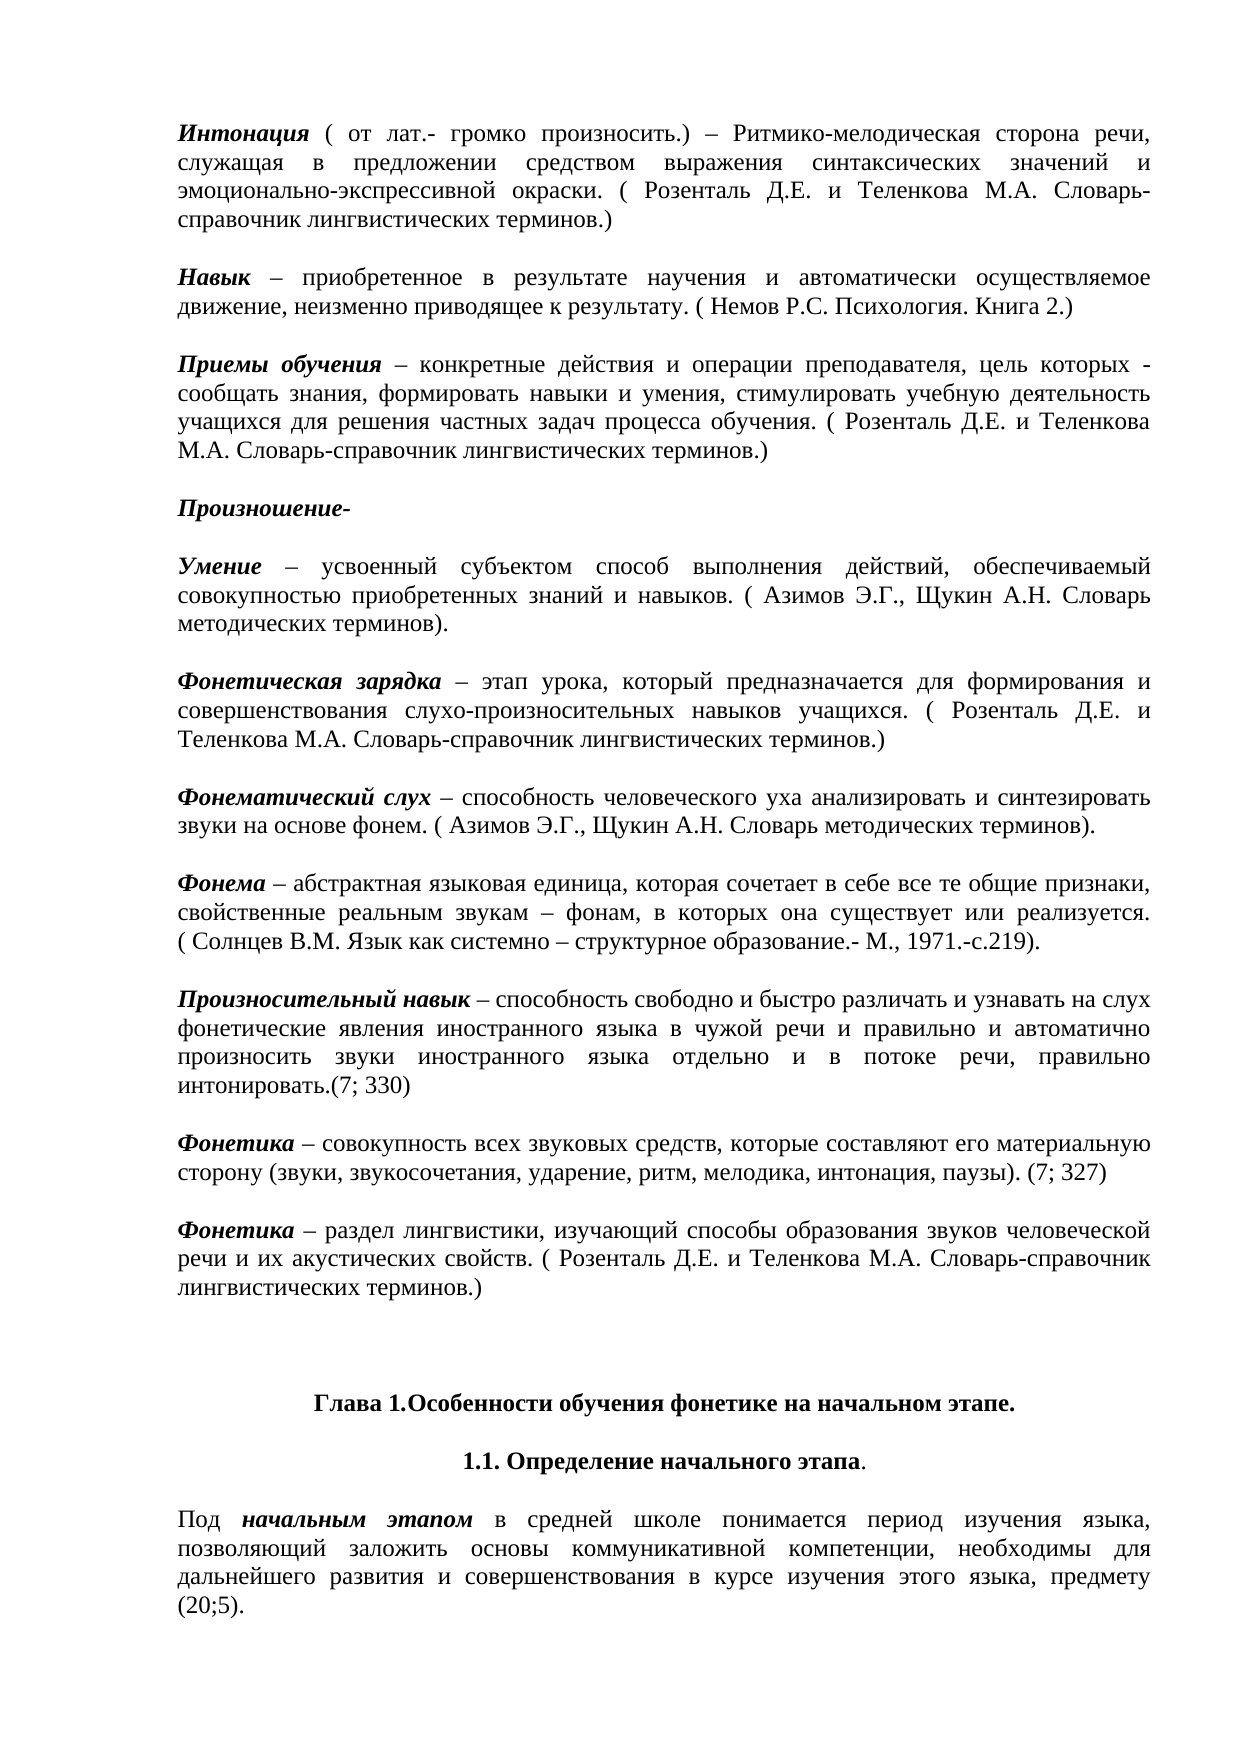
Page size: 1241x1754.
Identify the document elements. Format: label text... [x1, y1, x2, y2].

text 1.1. Определение начального этапа. [177, 1446, 1152, 1475]
text Интонация ( от лат.- громко произносить.) – Ритмико-мелодическая сторона речи, служащая в предложении средством выражения синтаксических значений и эмоционально-экспрессивной окраски. ( Розенталь Д.Е. и Теленкова М.А. Словарь-справочник лингвистических терминов.) [177, 118, 1152, 233]
text Фонема – абстрактная языковая единица, которая сочетает в себе все те общие признаки, свойственные реальным звукам – фонам, в которых она существует или реализуется. ( Солнцев В.М. Язык как системно – структурное образование.- М., 1971.-с.219). [177, 868, 1152, 955]
text Приемы обучения – конкретные действия и операции преподавателя, цель которых - сообщать знания, формировать навыки и умения, стимулировать учебную деятельность учащихся для решения частных задач процесса обучения. ( Розенталь Д.Е. и Теленкова М.А. Словарь-справочник лингвистических терминов.) [177, 349, 1152, 464]
text Глава 1.Особенности обучения фонетике на начальном этапе. [177, 1388, 1152, 1417]
text Навык – приобретенное в результате научения и автоматически осуществляемое движение, неизменно приводящее к результату. ( Немов Р.С. Психология. Книга 2.) [177, 262, 1152, 320]
text Умение – усвоенный субъектом способ выполнения действий, обеспечиваемый совокупностью приобретенных знаний и навыков. ( Азимов Э.Г., Щукин А.Н. Словарь методических терминов). [177, 551, 1152, 637]
text Фонетика – совокупность всех звуковых средств, которые составляют его материальную сторону (звуки, звукосочетания, ударение, ритм, мелодика, интонация, паузы). (7; 327) [177, 1128, 1152, 1186]
text Фонетика – раздел лингвистики, изучающий способы образования звуков человеческой речи и их акустических свойств. ( Розенталь Д.Е. и Теленкова М.А. Словарь-справочник лингвистических терминов.) [177, 1215, 1152, 1301]
text Фонетическая зарядка – этап урока, который предназначается для формирования и совершенствования слухо-произносительных навыков учащихся. ( Розенталь Д.Е. и Теленкова М.А. Словарь-справочник лингвистических терминов.) [177, 666, 1152, 753]
text Фонематический слух – способность человеческого уха анализировать и синтезировать звуки на основе фонем. ( Азимов Э.Г., Щукин А.Н. Словарь методических терминов). [177, 782, 1152, 839]
text Произношение- [177, 493, 1152, 522]
text Под начальным этапом в средней школе понимается период изучения языка, позволяющий заложить основы коммуникативной компетенции, необходимы для дальнейшего развития и совершенствования в курсе изучения этого языка, предмету (20;5). [177, 1504, 1152, 1619]
text Произносительный навык – способность свободно и быстро различать и узнавать на слух фонетические явления иностранного языка в чужой речи и правильно и автоматично произносить звуки иностранного языка отдельно и в потоке речи, правильно интонировать.(7; 330) [177, 984, 1152, 1099]
